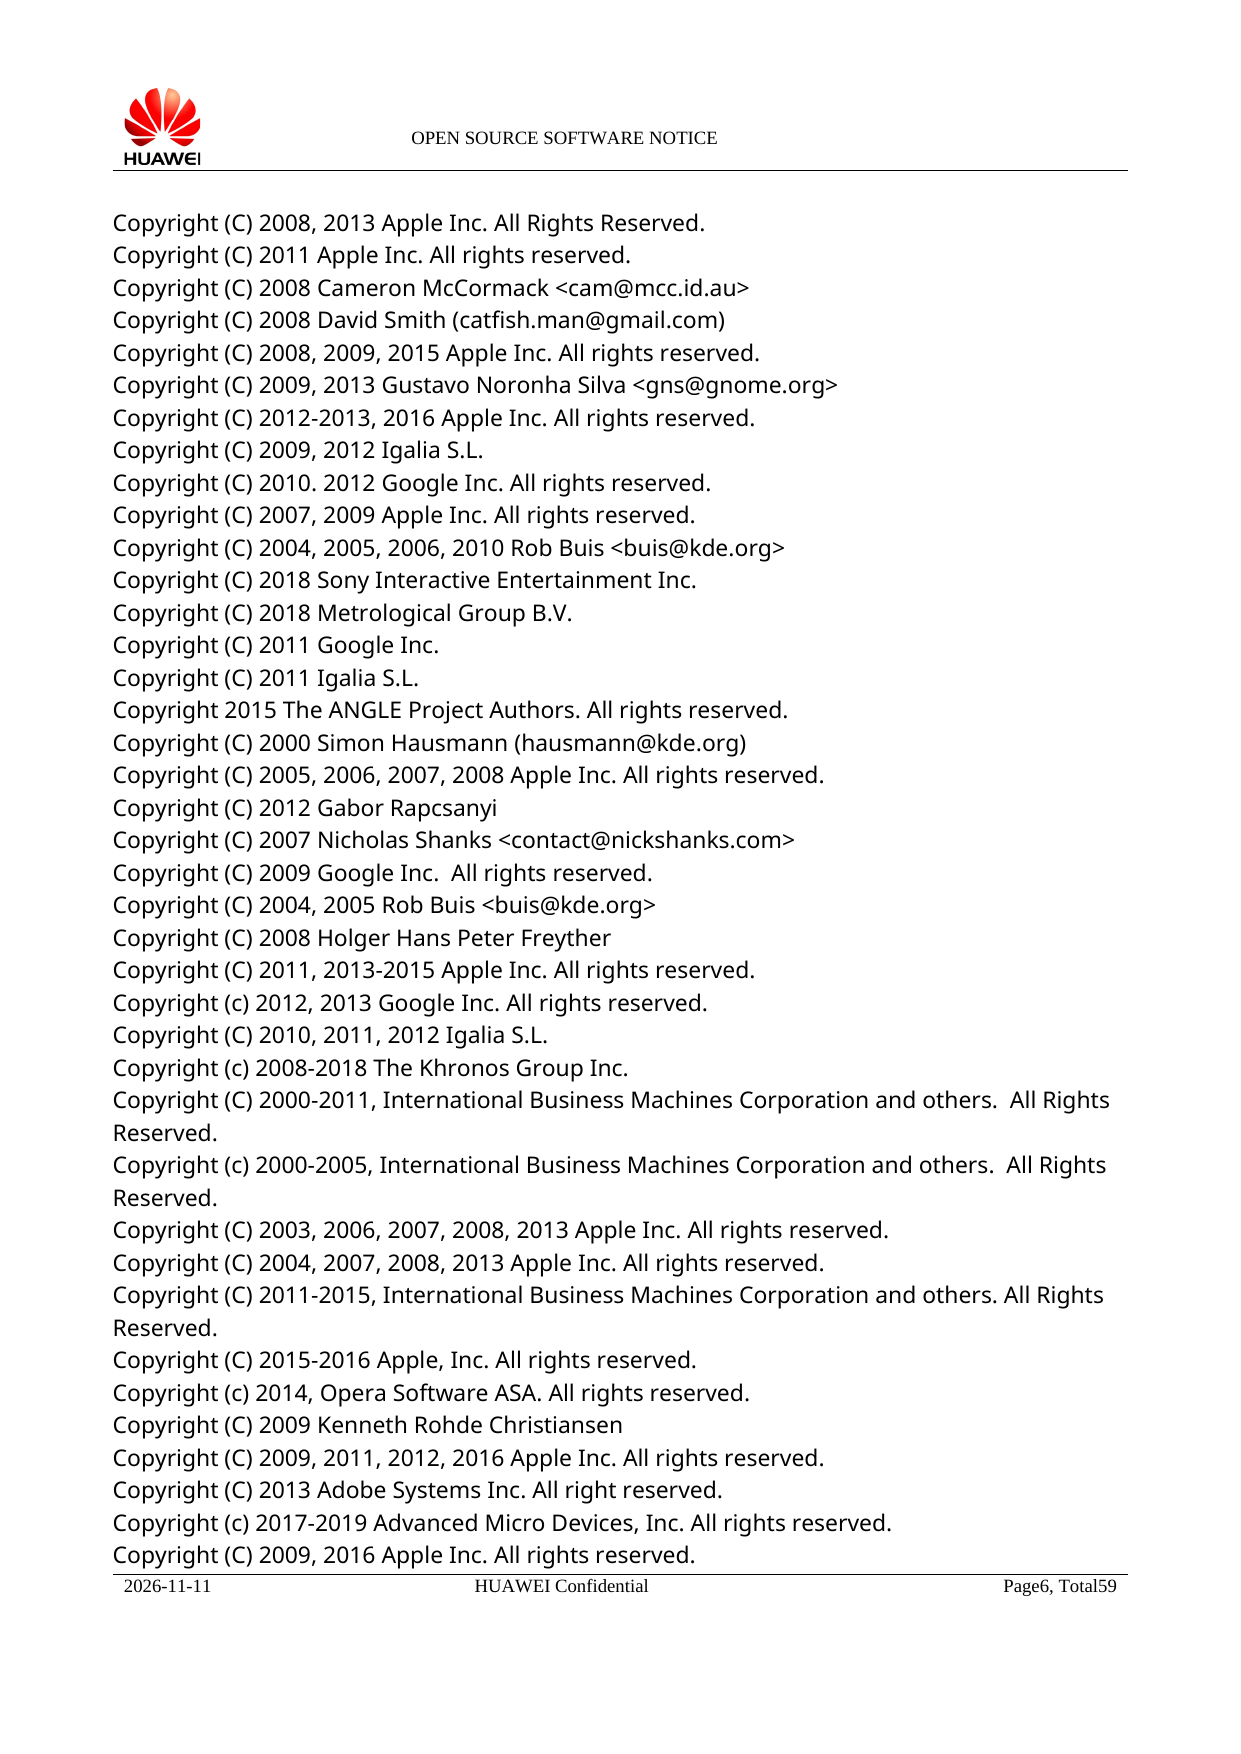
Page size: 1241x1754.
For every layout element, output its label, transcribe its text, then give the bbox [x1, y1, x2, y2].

picture [124, 88, 201, 165]
